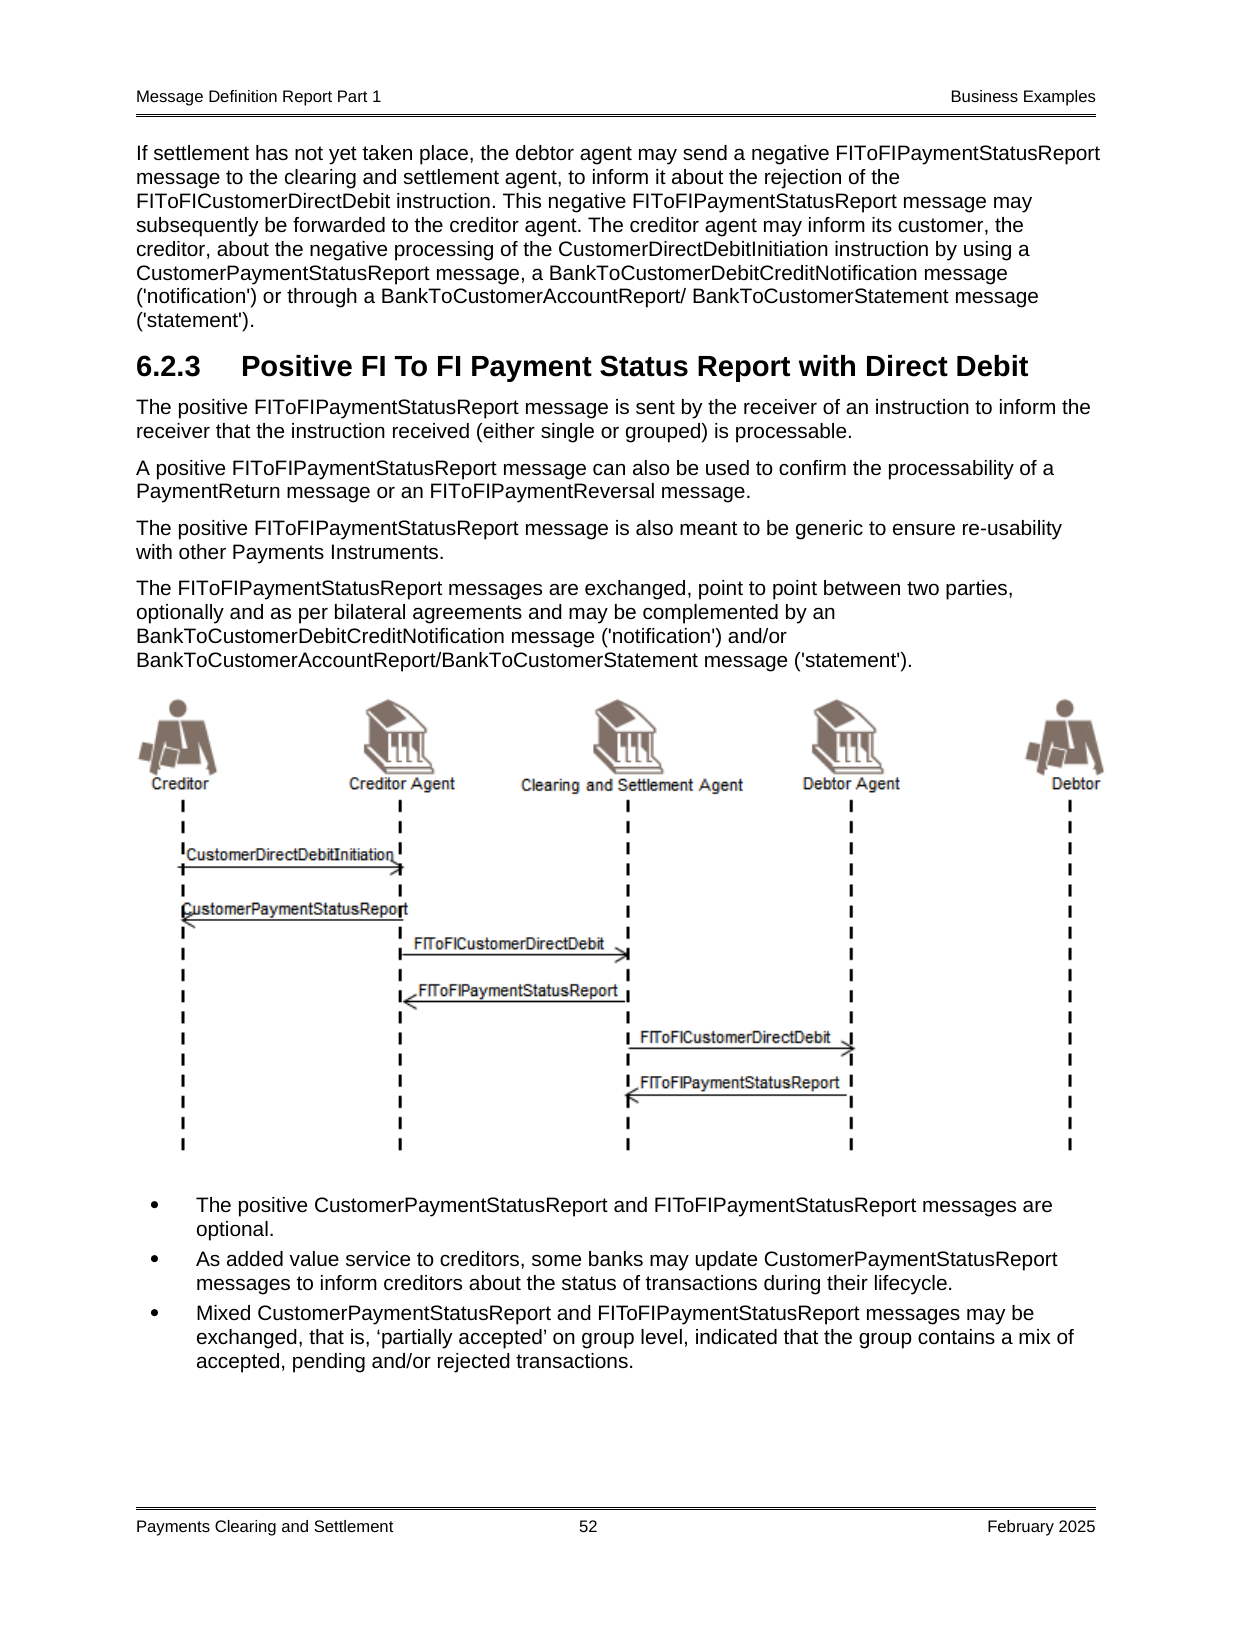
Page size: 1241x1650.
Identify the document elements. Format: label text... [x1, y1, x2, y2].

text The positive FIToFIPaymentStatusReport message is also meant to be generic to ensure re-usability with other Payments Instruments. [136, 516, 1104, 564]
picture [135, 697, 1105, 1155]
subtitle Positive FI To FI Payment Status Report with Direct Debit [136, 349, 1104, 382]
text If settlement has not yet taken place, the debtor agent may send a negative FIToFIPaymentStatusReport message to the clearing and settlement agent, to inform it about the rejection of the FIToFICustomerDirectDebit instruction. This negative FIToFIPaymentStatusReport message may subsequently be forwarded to the creditor agent. The creditor agent may inform its customer, the creditor, about the negative processing of the CustomerDirectDebitInitiation instruction by using a CustomerPaymentStatusReport message, a BankToCustomerDebitCreditNotification message ('notification') or through a BankToCustomerAccountReport/ BankToCustomerStatement message ('statement'). [136, 141, 1104, 332]
list As added value service to creditors, some banks may update CustomerPaymentStatusReport messages to inform creditors about the status of transactions during their lifecycle. [151, 1247, 1104, 1295]
text The positive FIToFIPaymentStatusReport message is sent by the receiver of an instruction to inform the receiver that the instruction received (either single or grouped) is processable. [136, 395, 1104, 443]
text A positive FIToFIPaymentStatusReport message can also be used to confirm the processability of a PaymentReturn message or an FIToFIPaymentReversal message. [136, 455, 1104, 503]
list The positive CustomerPaymentStatusReport and FIToFIPaymentStatusReport messages are optional. [151, 1192, 1104, 1240]
list Mixed CustomerPaymentStatusReport and FIToFIPaymentStatusReport messages may be exchanged, that is, ‘partially accepted’ on group level, indicated that the group contains a mix of accepted, pending and/or rejected transactions. [151, 1301, 1104, 1373]
text The FIToFIPaymentStatusReport messages are exchanged, point to point between two parties, optionally and as per bilateral agreements and may be complemented by an BankToCustomerDebitCreditNotification message ('notification') and/or BankToCustomerAccountReport/BankToCustomerStatement message ('statement'). [136, 576, 1104, 672]
